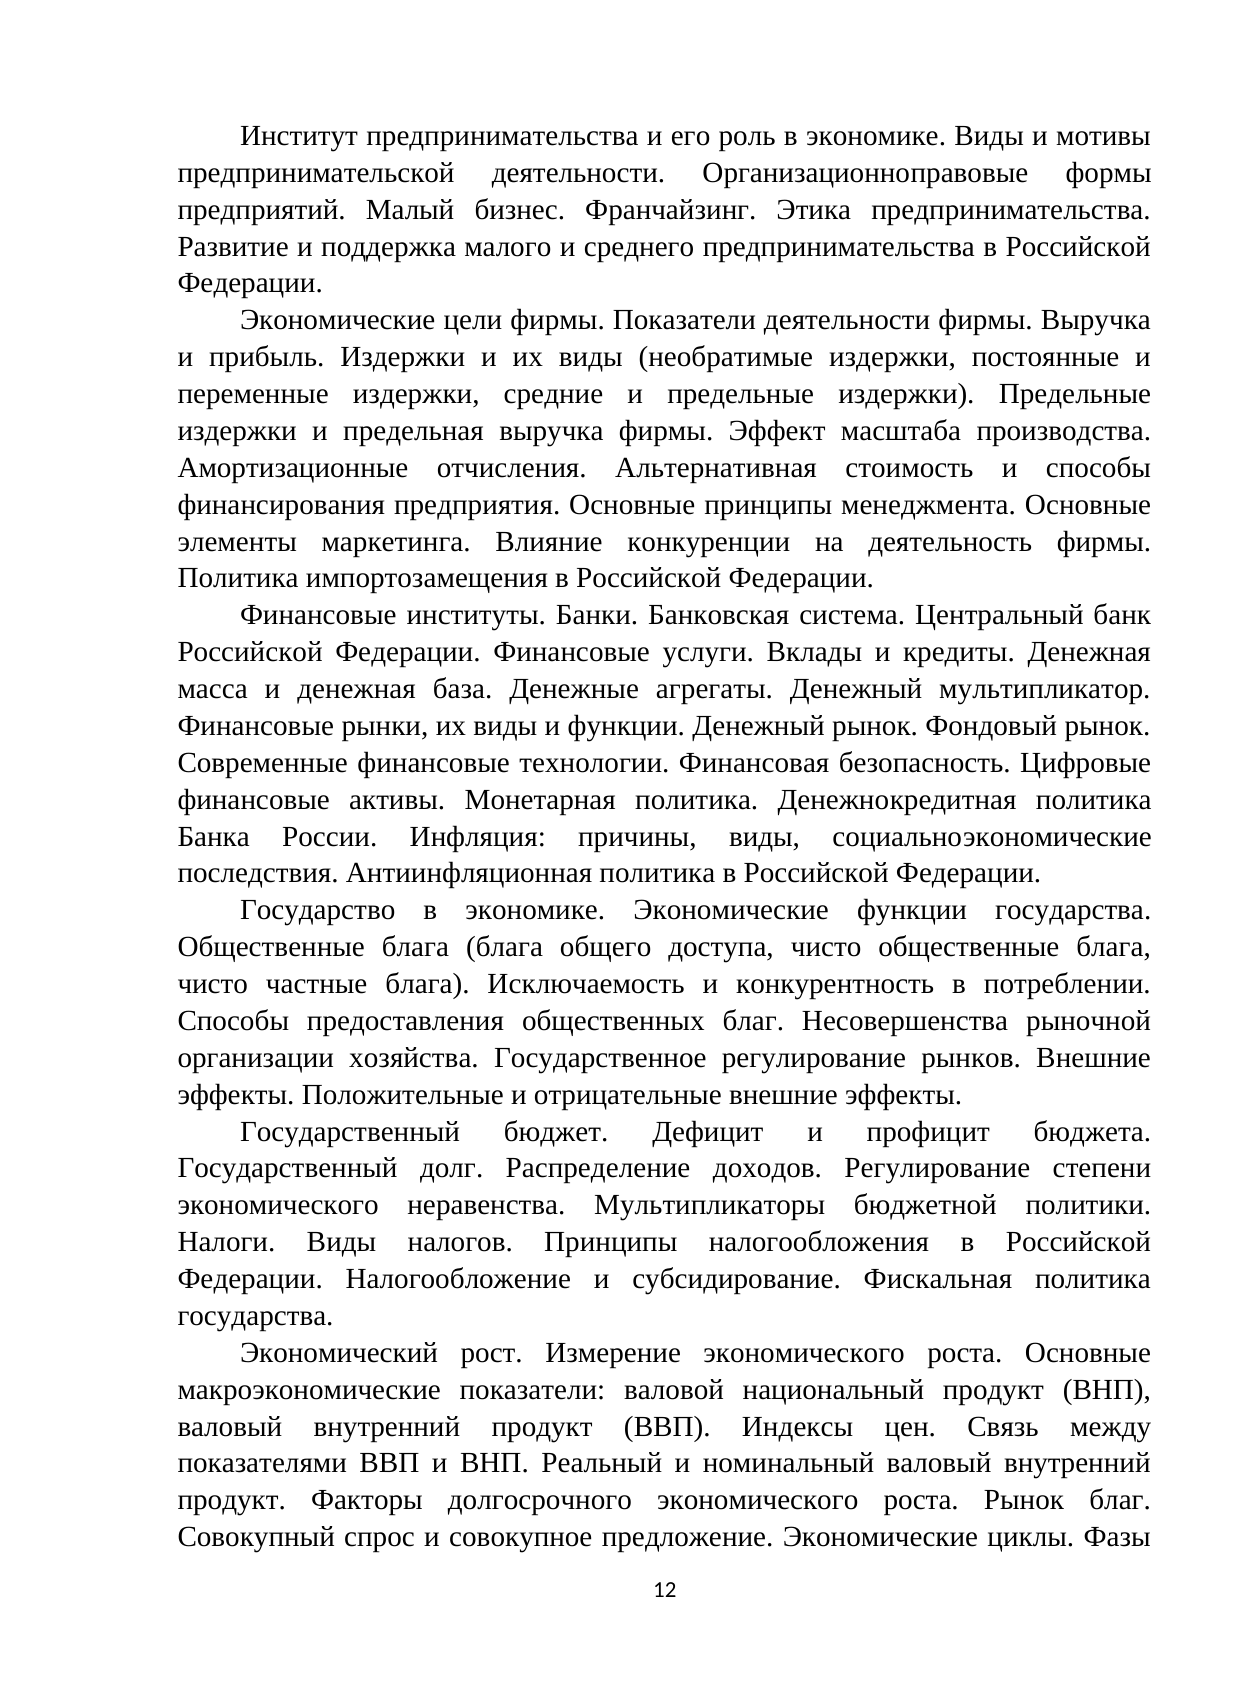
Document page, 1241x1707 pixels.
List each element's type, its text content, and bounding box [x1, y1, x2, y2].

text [177, 1335, 1152, 1553]
text Институт предпринимательства и его роль в экономике. Виды и мотивы предпринимательской деятельности. Организационно­правовые формы предприятий. Малый бизнес. Франчайзинг. Этика предпринимательства. Развитие и поддержка малого и среднего предпринимательства в Российской Федерации. [177, 118, 1152, 299]
text Государство в экономике. Экономические функции государства. Общественные блага (блага общего доступа, чисто общественные блага, чисто частные блага). Исключаемость и конкурентность в потреблении. Способы предоставления общественных благ. Несовершенства рыночной организации хозяйства. Государственное регулирование рынков. Внешние эффекты. Положительные и отрицательные внешние эффекты. [177, 892, 1152, 1110]
text Финансовые институты. Банки. Банковская система. Центральный банк Российской Федерации. Финансовые услуги. Вклады и кредиты. Денежная масса и денежная база. Денежные агрегаты. Денежный мультипликатор. Финансовые рынки, их виды и функции. Денежный рынок. Фондовый рынок. Современные финансовые технологии. Финансовая безопасность. Цифровые финансовые активы. Монетарная политика. Денежно­кредитная политика Банка России. Инфляция: причины, виды, социально­экономические последствия. Антиинфляционная политика в Российской Федерации. [177, 597, 1152, 889]
text Государственный бюджет. Дефицит и профицит бюджета. Государственный долг. Распределение доходов. Регулирование степени экономического неравенства. Мультипликаторы бюджетной политики. Налоги. Виды налогов. Принципы налогообложения в Российской Федерации. Налогообложение и субсидирование. Фискальная политика государства. [177, 1114, 1152, 1332]
text Экономические цели фирмы. Показатели деятельности фирмы. Выручка и прибыль. Издержки и их виды (необратимые издержки, постоянные и переменные издержки, средние и предельные издержки). Предельные издержки и предельная выручка фирмы. Эффект масштаба производства. Амортизационные отчисления. Альтернативная стоимость и способы финансирования предприятия. Основные принципы менеджмента. Основные элементы маркетинга. Влияние конкуренции на деятельность фирмы. Политика импортозамещения в Российской Федерации. [177, 302, 1152, 594]
